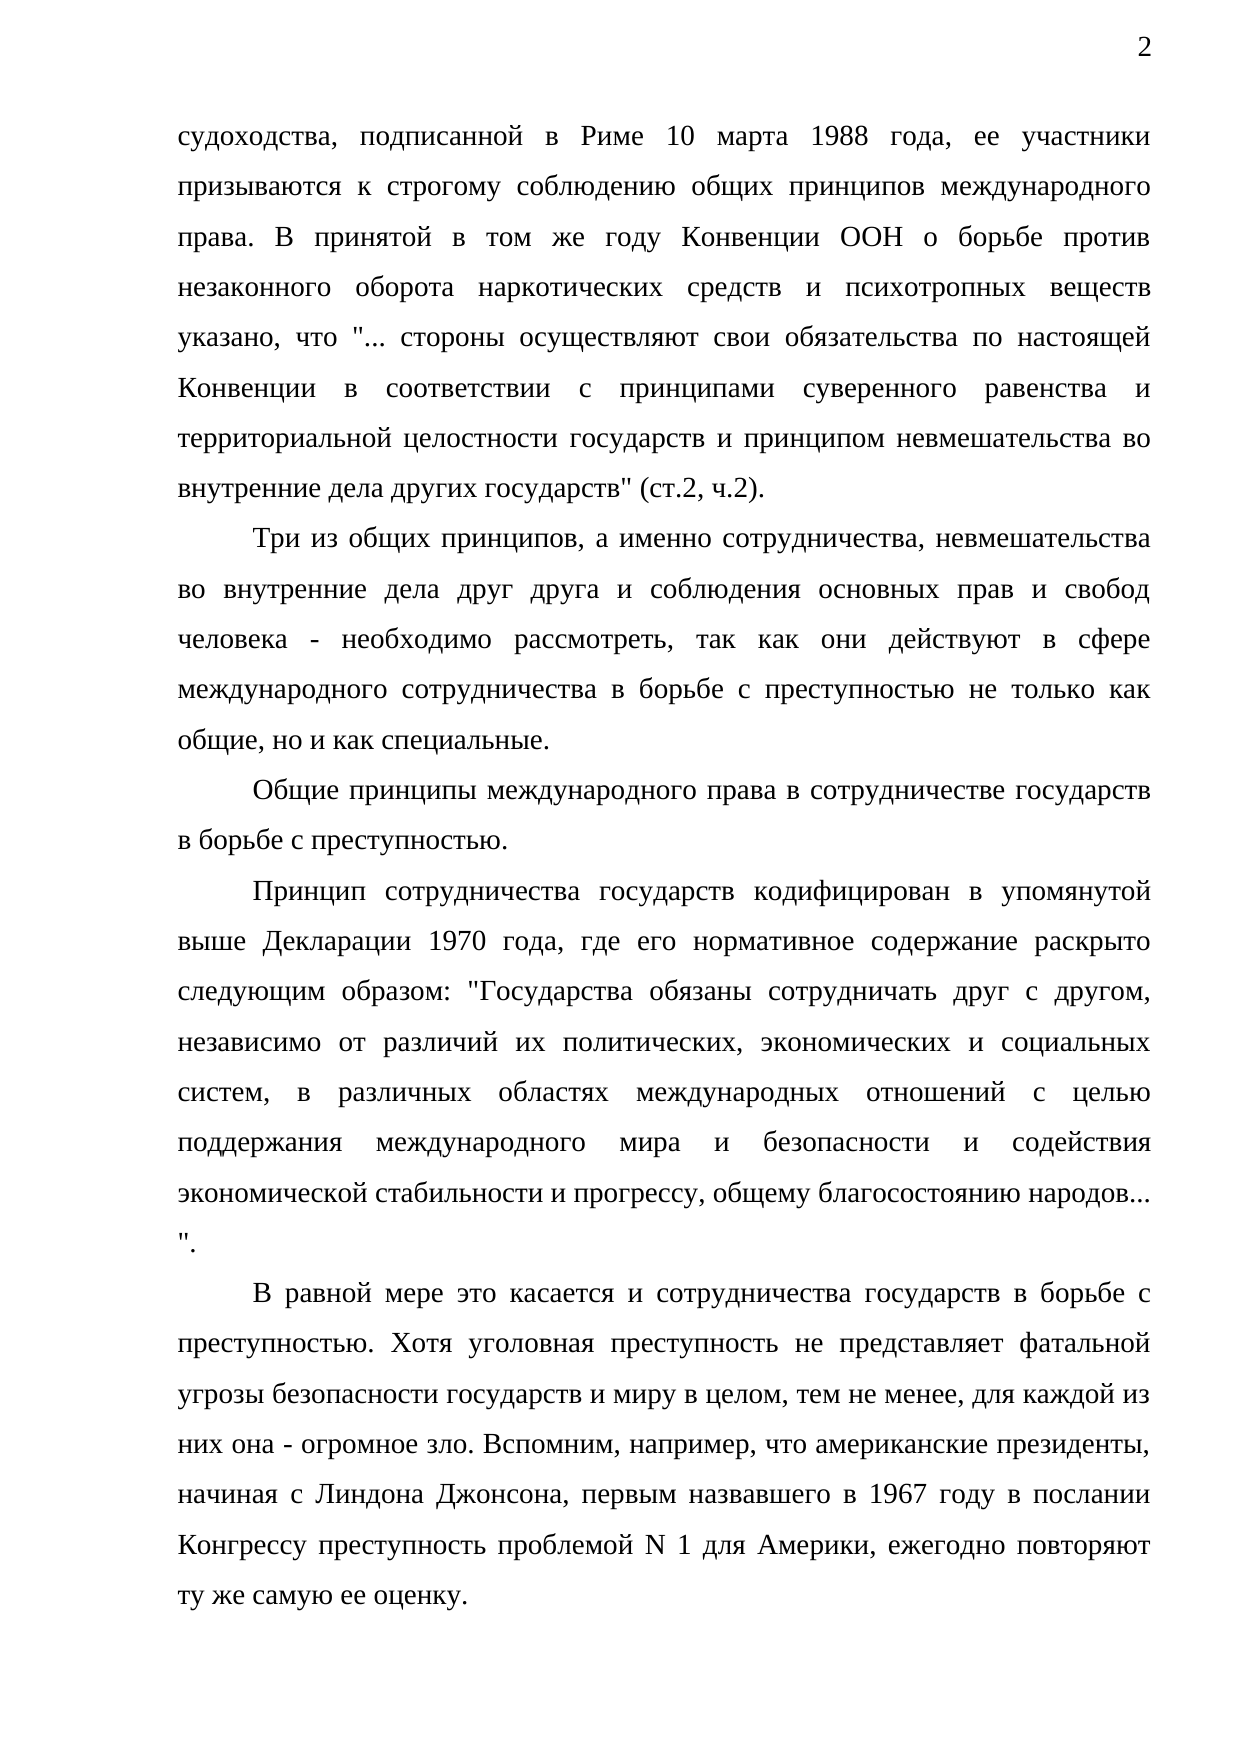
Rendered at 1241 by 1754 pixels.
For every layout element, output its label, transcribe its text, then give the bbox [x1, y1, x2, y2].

text Принцип сотрудничества государств кодифицирован в упомянутой выше Декларации 1970 года, где его нормативное содержание раскрыто следующим образом: "Государства обязаны сотрудничать друг с другом, независимо от различий их политических, экономических и социальных систем, в различных областях международных отношений с целью поддержания международного мира и безопасности и содействия экономической стабильности и прогрессу, общему благосостоянию народов... ". [177, 873, 1152, 1258]
text В равной мере это касается и сотрудничества государств в борьбе с преступностью. Хотя уголовная преступность не представляет фатальной угрозы безопасности государств и миру в целом, тем не менее, для каждой из них она - огромное зло. Вспомним, например, что американские президенты, начиная с Линдона Джонсона, первым назвавшего в 1967 году в послании Конгрессу преступность проблемой N 1 для Америки, ежегодно повторяют ту же самую ее оценку. [177, 1275, 1152, 1611]
text Общие принципы международного права в сотрудничестве государств в борьбе с преступностью. [177, 772, 1152, 856]
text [177, 118, 1152, 504]
text Три из общих принципов, а именно сотрудничества, невмешательства во внутренние дела друг друга и соблюдения основных прав и свобод человека - необходимо рассмотреть, так как они действуют в сфере международного сотрудничества в борьбе с преступностью не только как общие, но и как специальные. [177, 521, 1152, 755]
